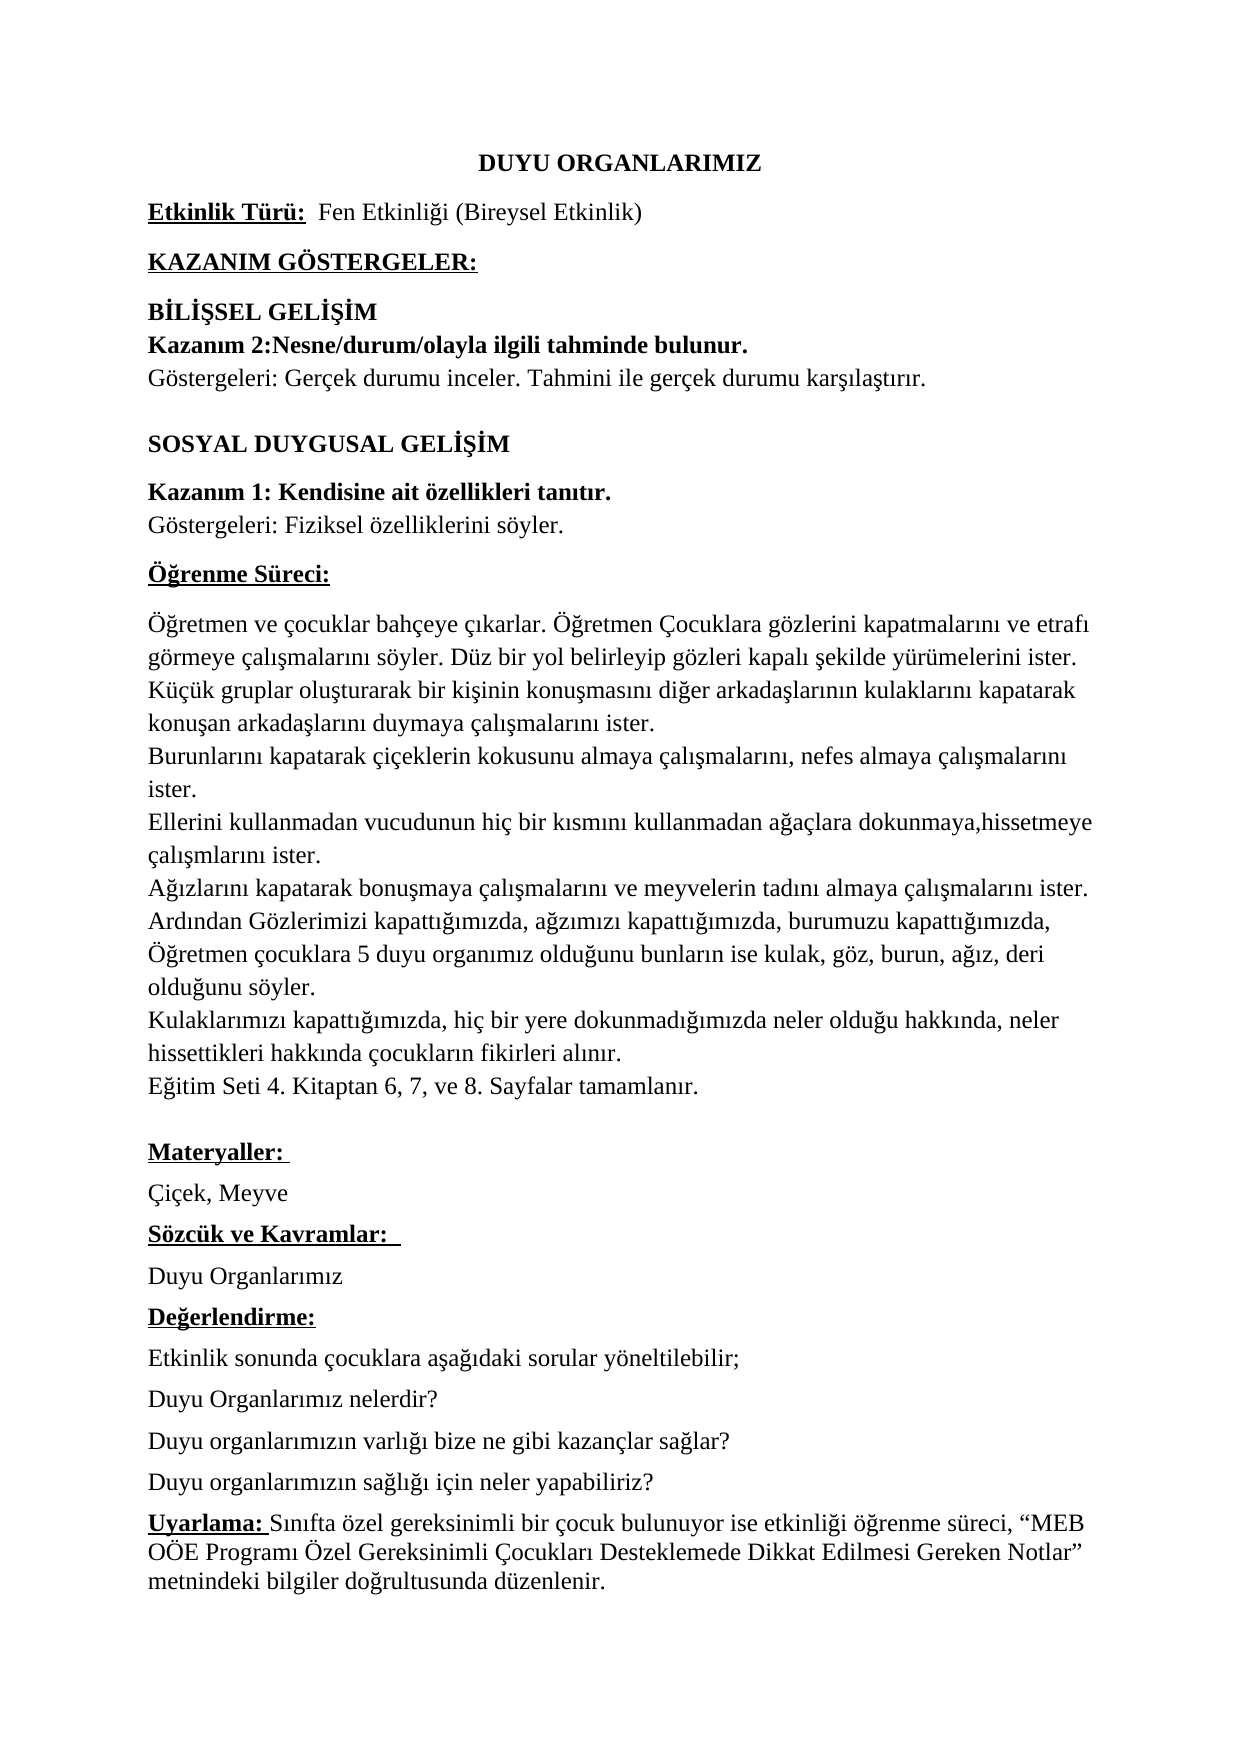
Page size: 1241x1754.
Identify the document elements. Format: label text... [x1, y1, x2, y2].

text Duyu Organlarımız [148, 1261, 1093, 1289]
text SOSYAL DUYGUSAL GELİŞİM [148, 429, 1093, 457]
text Ağızlarını kapatarak bonuşmaya çalışmalarını ve meyvelerin tadını almaya çalışmalarını ister. [148, 873, 1093, 902]
text Sözcük ve Kavramlar: [148, 1219, 1093, 1248]
text Kazanım 1: Kendisine ait özellikleri tanıtır. Göstergeleri: Fiziksel özelliklerini söyler. [148, 477, 1093, 539]
text Duyu organlarımızın varlığı bize ne gibi kazançlar sağlar? [148, 1426, 1093, 1454]
text Ardından Gözlerimizi kapattığımızda, ağzımızı kapattığımızda, burumuzu kapattığımızda, [148, 906, 1093, 935]
text Duyu Organlarımız nelerdir? [148, 1384, 1093, 1413]
text Öğrenme Süreci: [148, 559, 1093, 588]
text Materyaller: [148, 1137, 1093, 1166]
text Etkinlik Türü: Fen Etkinliği (Bireysel Etkinlik) [148, 197, 1093, 226]
text Kazanım 2:Nesne/durum/olayla ilgili tahminde bulunur. Göstergeleri: Gerçek durumu inceler. Tahmini ile gerçek durumu karşılaştırır. [148, 330, 1093, 391]
text Çiçek, Meyve [148, 1178, 1093, 1207]
text KAZANIM GÖSTERGELER: [148, 247, 1093, 276]
text Burunlarını kapatarak çiçeklerin kokusunu almaya çalışmalarını, nefes almaya çalışmalarını ister. [148, 741, 1093, 803]
text BİLİŞSEL GELİŞİM [148, 297, 1093, 325]
text Küçük gruplar oluşturarak bir kişinin konuşmasını diğer arkadaşlarının kulaklarını kapatarak konuşan arkadaşlarını duymaya çalışmalarını ister. [148, 675, 1093, 737]
text Eğitim Seti 4. Kitaptan 6, 7, ve 8. Sayfalar tamamlanır. [148, 1071, 1093, 1100]
text Uyarlama: Sınıfta özel gereksinimli bir çocuk bulunuyor ise etkinliği öğrenme süreci, “MEB OÖE Programı Özel Gereksinimli Çocukları Desteklemede Dikkat Edilmesi Gereken Notlar” metnindeki bilgiler doğrultusunda düzenlenir. [148, 1508, 1093, 1594]
text Kulaklarımızı kapattığımızda, hiç bir yere dokunmadığımızda neler olduğu hakkında, neler hissettikleri hakkında çocukların fikirleri alınır. [148, 1005, 1093, 1067]
text Öğretmen çocuklara 5 duyu organımız olduğunu bunların ise kulak, göz, burun, ağız, deri olduğunu söyler. [148, 939, 1093, 1001]
text Duyu organlarımızın sağlığı için neler yapabiliriz? [148, 1467, 1093, 1496]
text Ellerini kullanmadan vucudunun hiç bir kısmını kullanmadan ağaçlara dokunmaya,hissetmeye çalışmlarını ister. [148, 807, 1093, 869]
text Değerlendirme: [148, 1302, 1093, 1331]
text Etkinlik sonunda çocuklara aşağıdaki sorular yöneltilebilir; [148, 1343, 1093, 1372]
text Öğretmen ve çocuklar bahçeye çıkarlar. Öğretmen Çocuklara gözlerini kapatmalarını ve etrafı görmeye çalışmalarını söyler. Düz bir yol belirleyip gözleri kapalı şekilde yürümelerini ister. [148, 609, 1093, 671]
text DUYU ORGANLARIMIZ [148, 148, 1093, 176]
